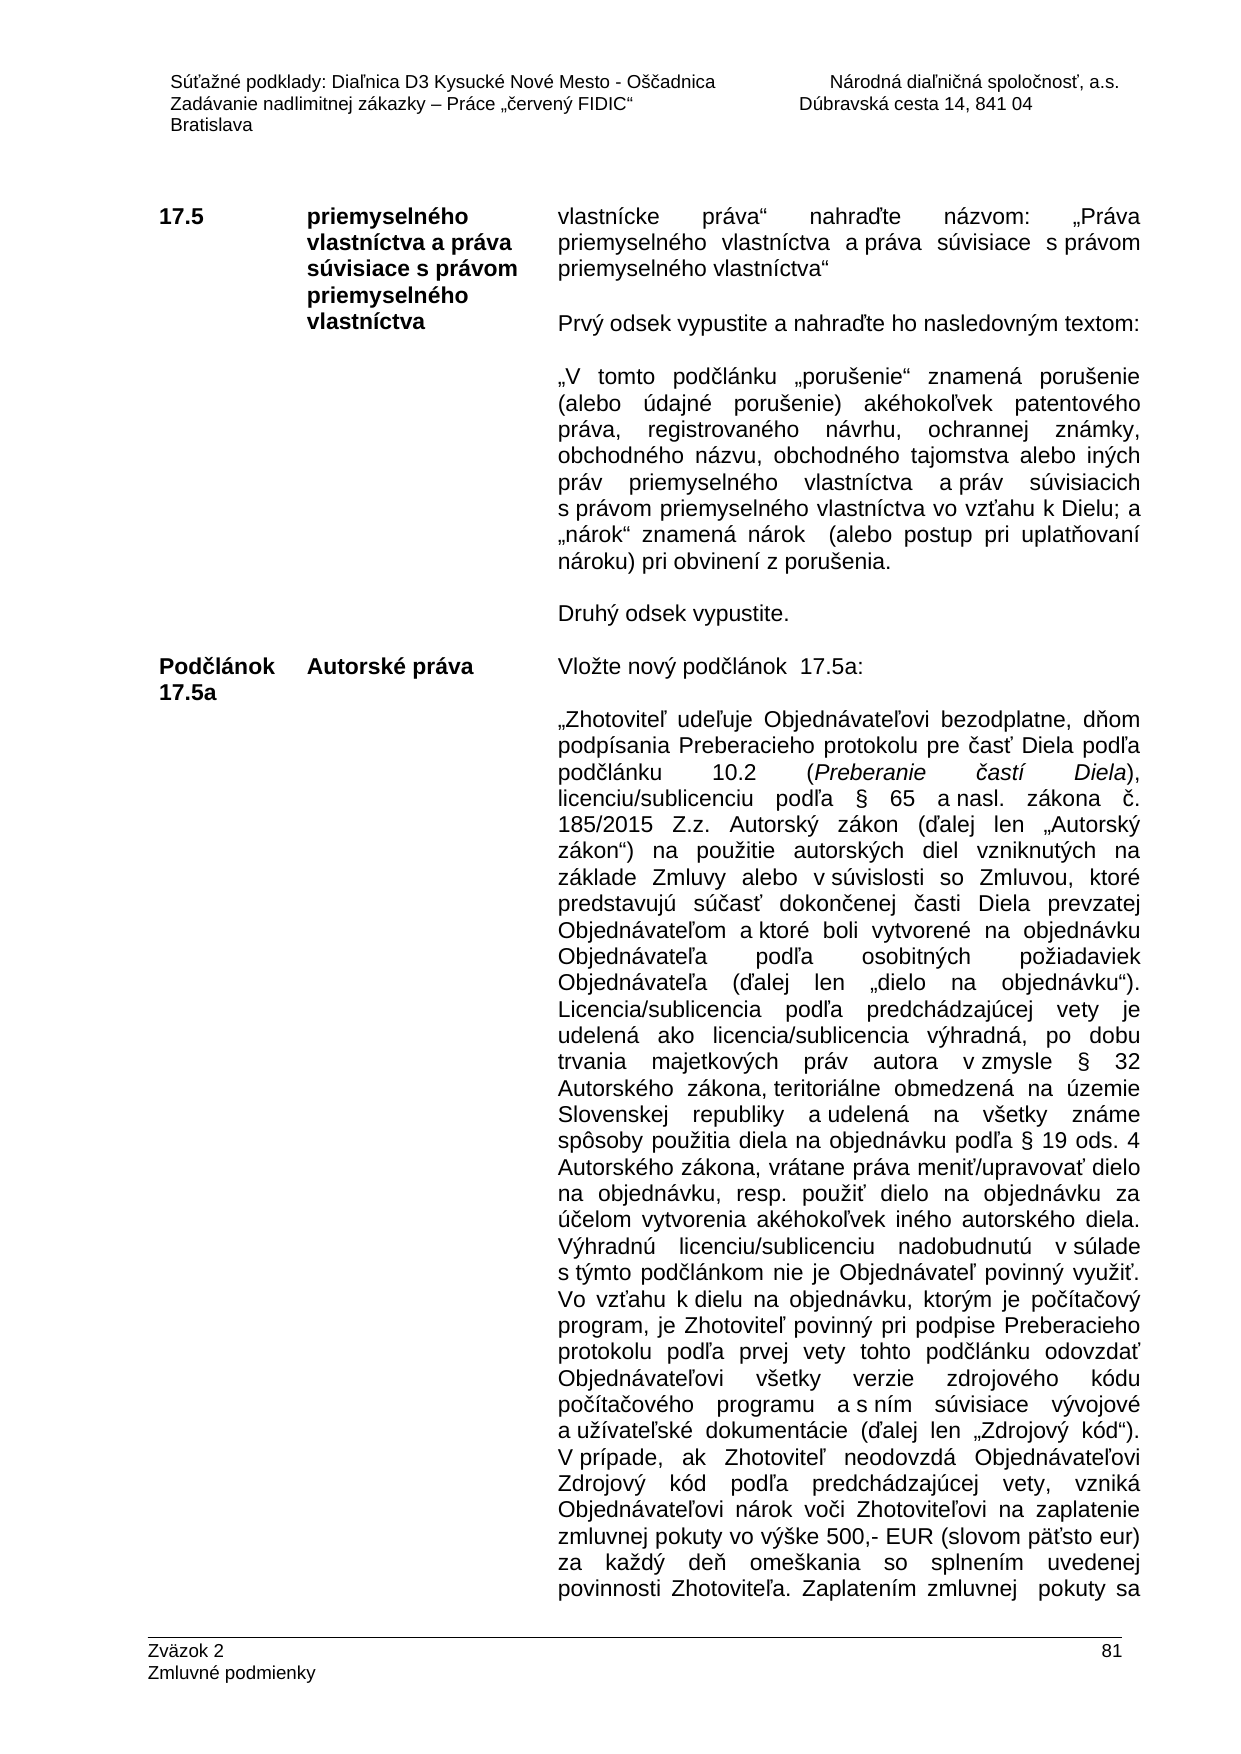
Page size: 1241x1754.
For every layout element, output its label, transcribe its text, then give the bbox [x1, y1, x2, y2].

table_cell Podčlánok 17.5a [148, 653, 295, 1602]
table_cell Autorské práva [295, 653, 546, 1602]
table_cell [295, 203, 546, 653]
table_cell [546, 653, 1152, 1602]
table_cell Podčlánok 17.5 [148, 203, 295, 653]
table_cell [546, 203, 1152, 653]
